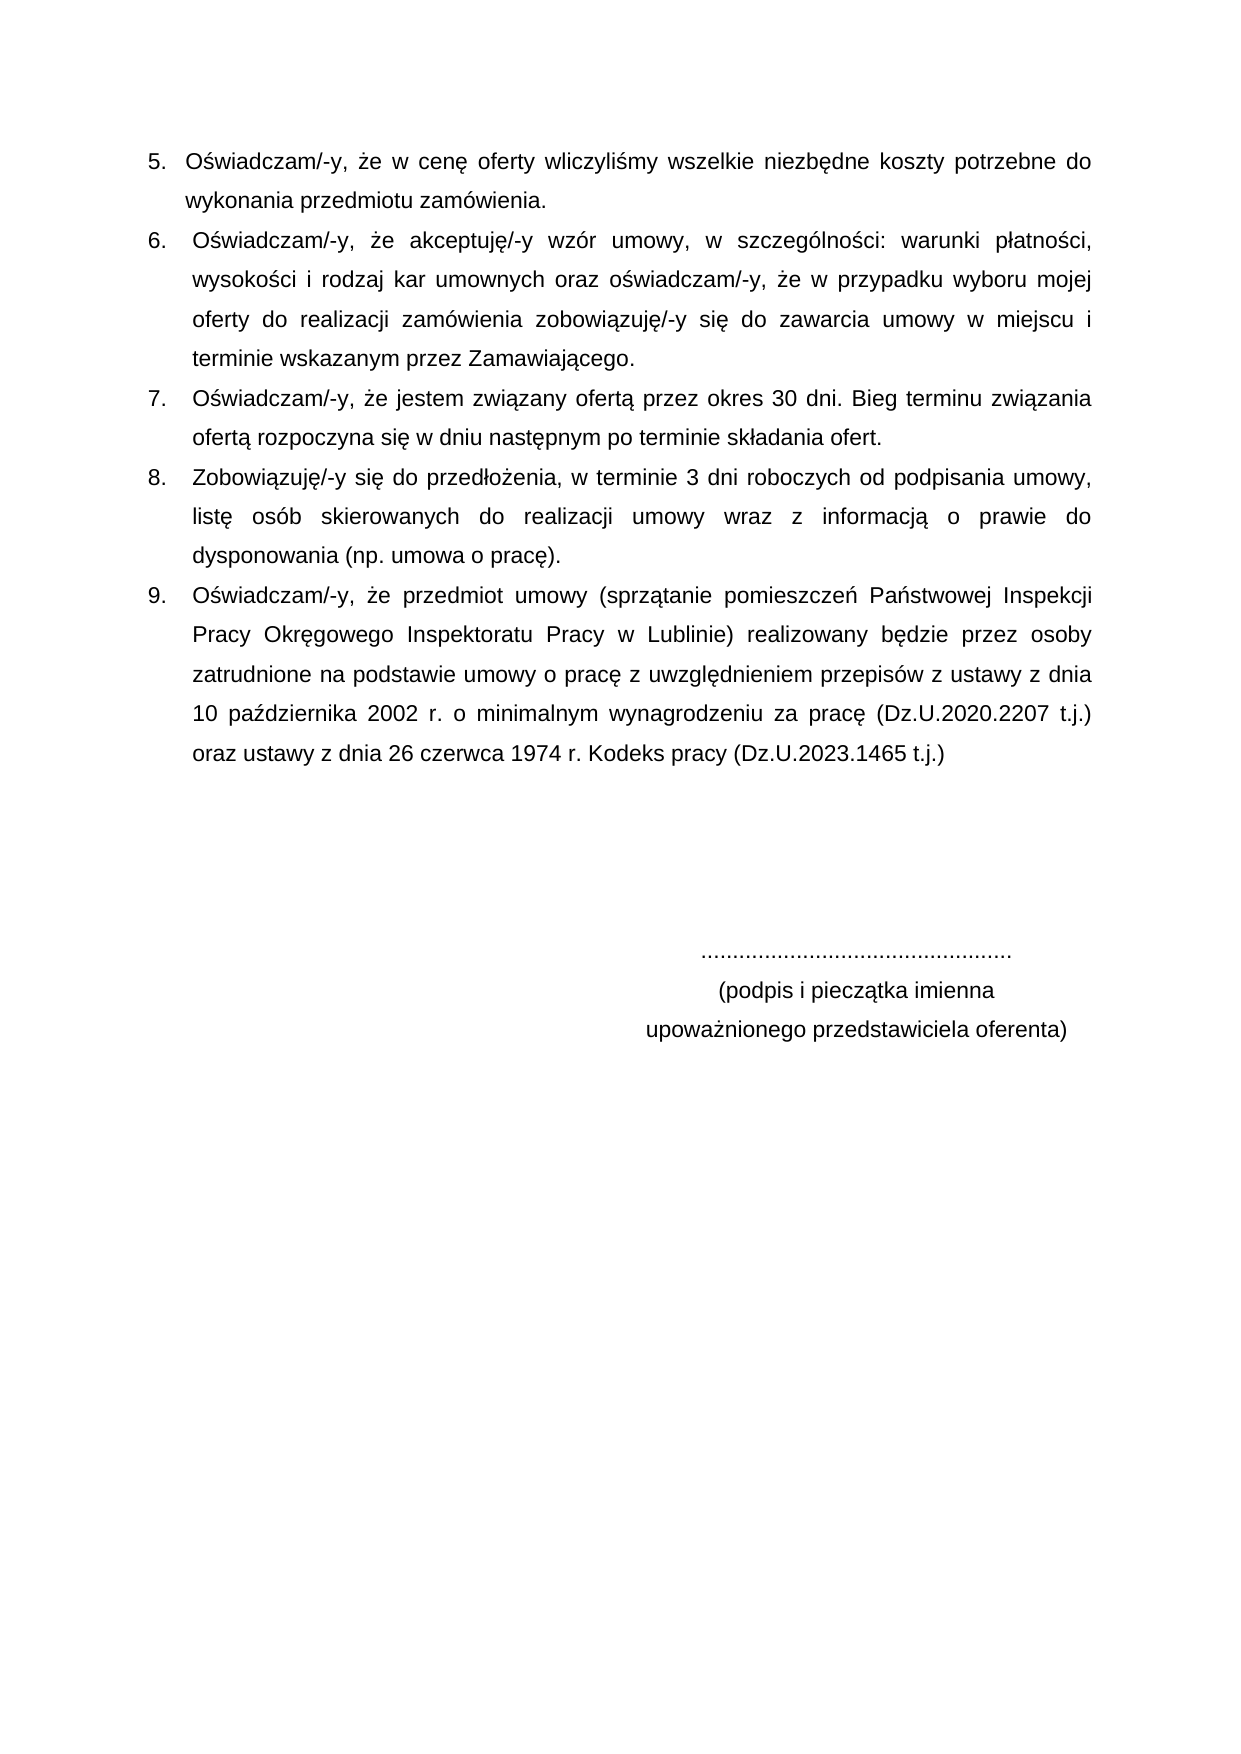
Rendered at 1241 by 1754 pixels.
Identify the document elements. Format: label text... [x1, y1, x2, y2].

text upoważnionego przedstawiciela oferenta) [620, 1016, 1093, 1042]
text (podpis i pieczątka imienna [620, 977, 1093, 1003]
text 5. Oświadczam/-y, że w cenę oferty wliczyliśmy wszelkie niezbędne koszty potrzebne do wykonania przedmiotu zamówienia. [148, 148, 1093, 213]
text 7. Oświadczam/-y, że jestem związany ofertą przez okres 30 dni. Bieg terminu związania ofertą rozpoczyna się w dniu następnym po terminie składania ofert. [148, 384, 1093, 450]
text 9. Oświadczam/-y, że przedmiot umowy (sprzątanie pomieszczeń Państwowej Inspekcji Pracy Okręgowego Inspektoratu Pracy w Lublinie) realizowany będzie przez osoby zatrudnione na podstawie umowy o pracę z uwzględnieniem przepisów z ustawy z dnia 10 października 2002 r. o minimalnym wynagrodzeniu za pracę (Dz.U.2020.2207 t.j.) oraz ustawy z dnia 26 czerwca 1974 r. Kodeks pracy (Dz.U.2023.1465 t.j.) [148, 582, 1093, 766]
text ................................................. [620, 937, 1093, 963]
text 6. Oświadczam/-y, że akceptuję/-y wzór umowy, w szczególności: warunki płatności, wysokości i rodzaj kar umownych oraz oświadczam/-y, że w przypadku wyboru mojej oferty do realizacji zamówienia zobowiązuję/-y się do zawarcia umowy w miejscu i terminie wskazanym przez Zamawiającego. [148, 227, 1093, 371]
text 8. Zobowiązuję/-y się do przedłożenia, w terminie 3 dni roboczych od podpisania umowy, listę osób skierowanych do realizacji umowy wraz z informacją o prawie do dysponowania (np. umowa o pracę). [148, 463, 1093, 569]
